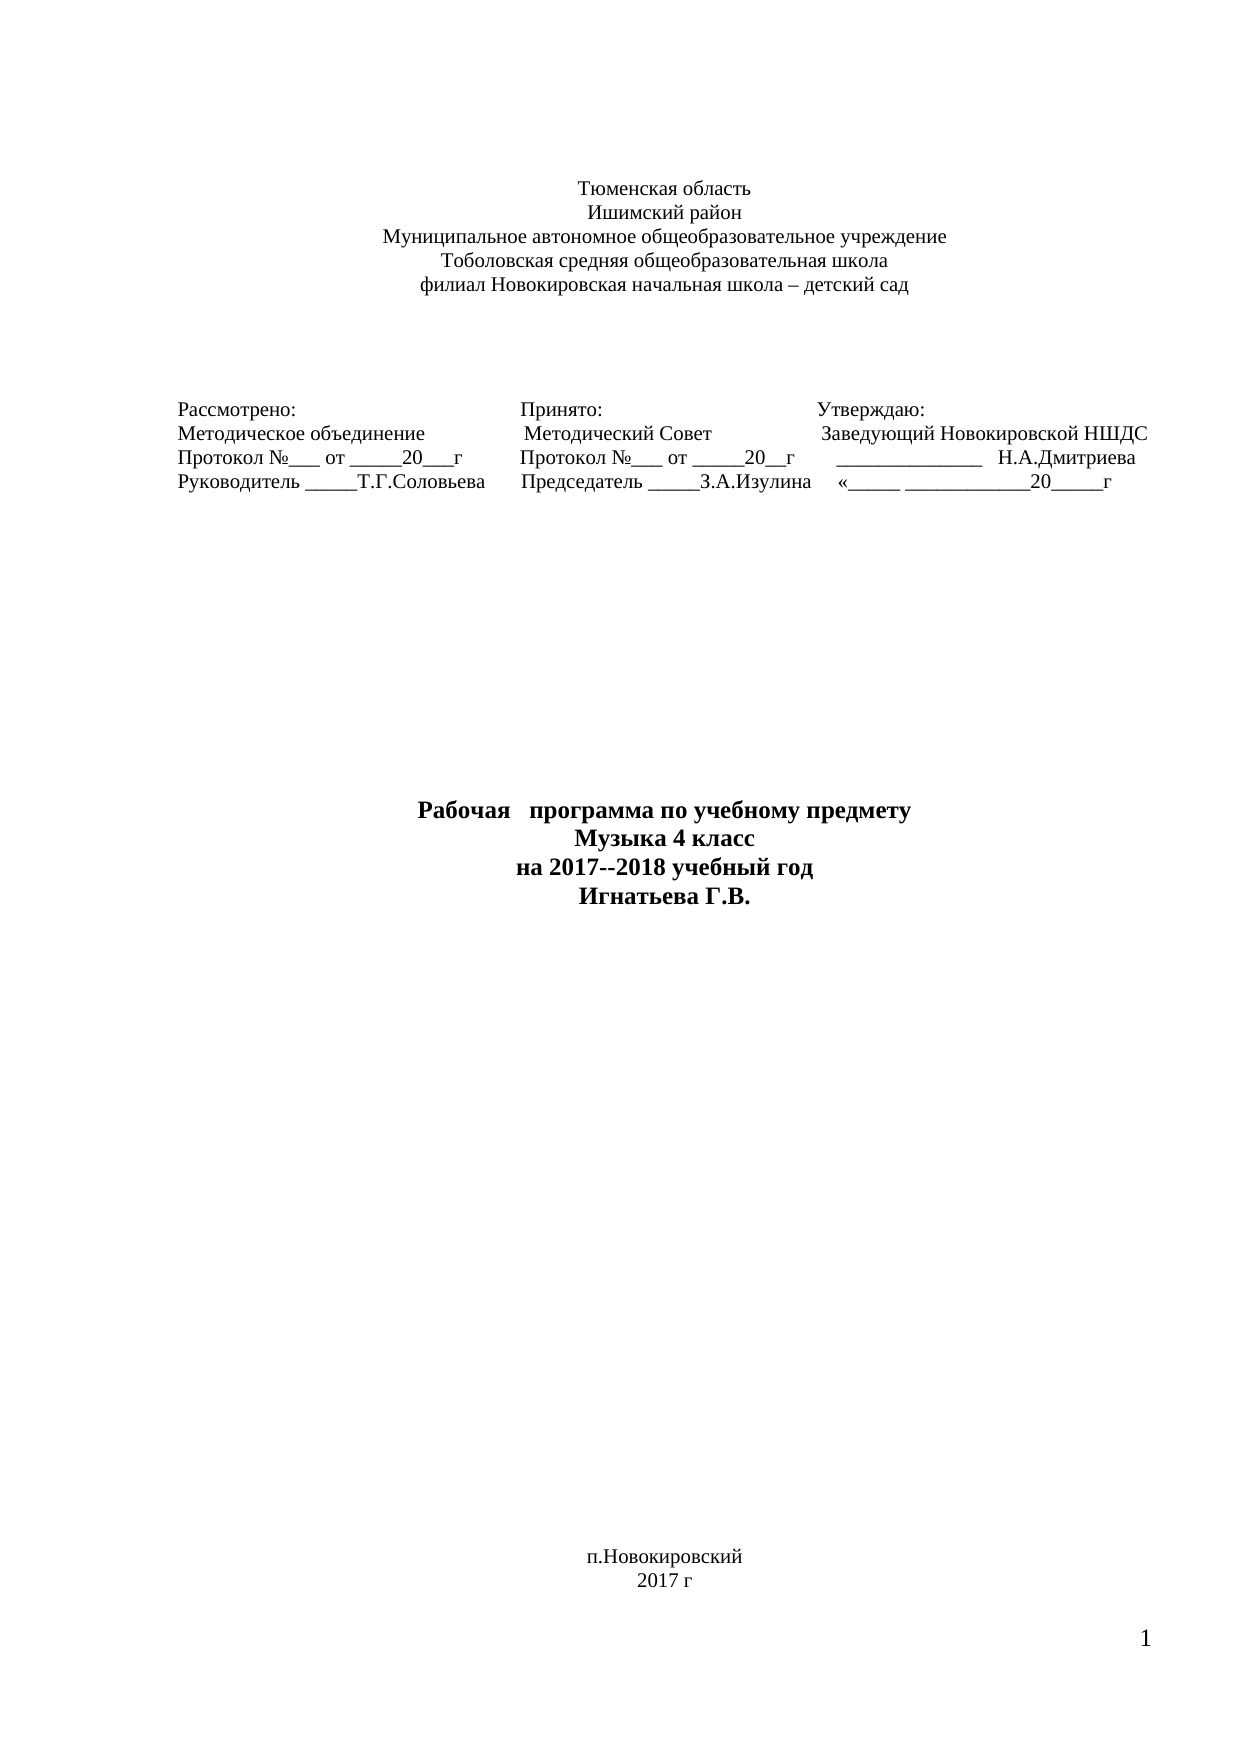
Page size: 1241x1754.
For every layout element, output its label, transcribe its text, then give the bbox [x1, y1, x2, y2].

text Рабочая программа по учебному предмету [177, 795, 1152, 823]
text Тоболовская средняя общеобразовательная школа [177, 248, 1152, 272]
text Руководитель _____Т.Г.Соловьева Председатель _____З.А.Изулина «_____ ____________20_____г [177, 469, 1152, 493]
text на 2017--2018 учебный год [177, 852, 1152, 881]
text 2017 г [177, 1568, 1152, 1592]
text Ишимский район [177, 200, 1152, 224]
text Муниципальное автономное общеобразовательное учреждение [177, 224, 1152, 248]
text п.Новокировский [177, 1544, 1152, 1568]
text Методическое объединение Методический Совет Заведующий Новокировской НШДС [177, 421, 1152, 445]
text Игнатьева Г.В. [177, 881, 1152, 910]
text Тюменская область [177, 176, 1152, 200]
text Рассмотрено: Принято: Утверждаю: [177, 397, 1152, 421]
text Музыка 4 класс [177, 823, 1152, 852]
text Протокол №___ от _____20___г Протокол №___ от _____20__г ______________ Н.А.Дмитриева [177, 445, 1152, 469]
text филиал Новокировская начальная школа – детский сад [177, 272, 1152, 296]
